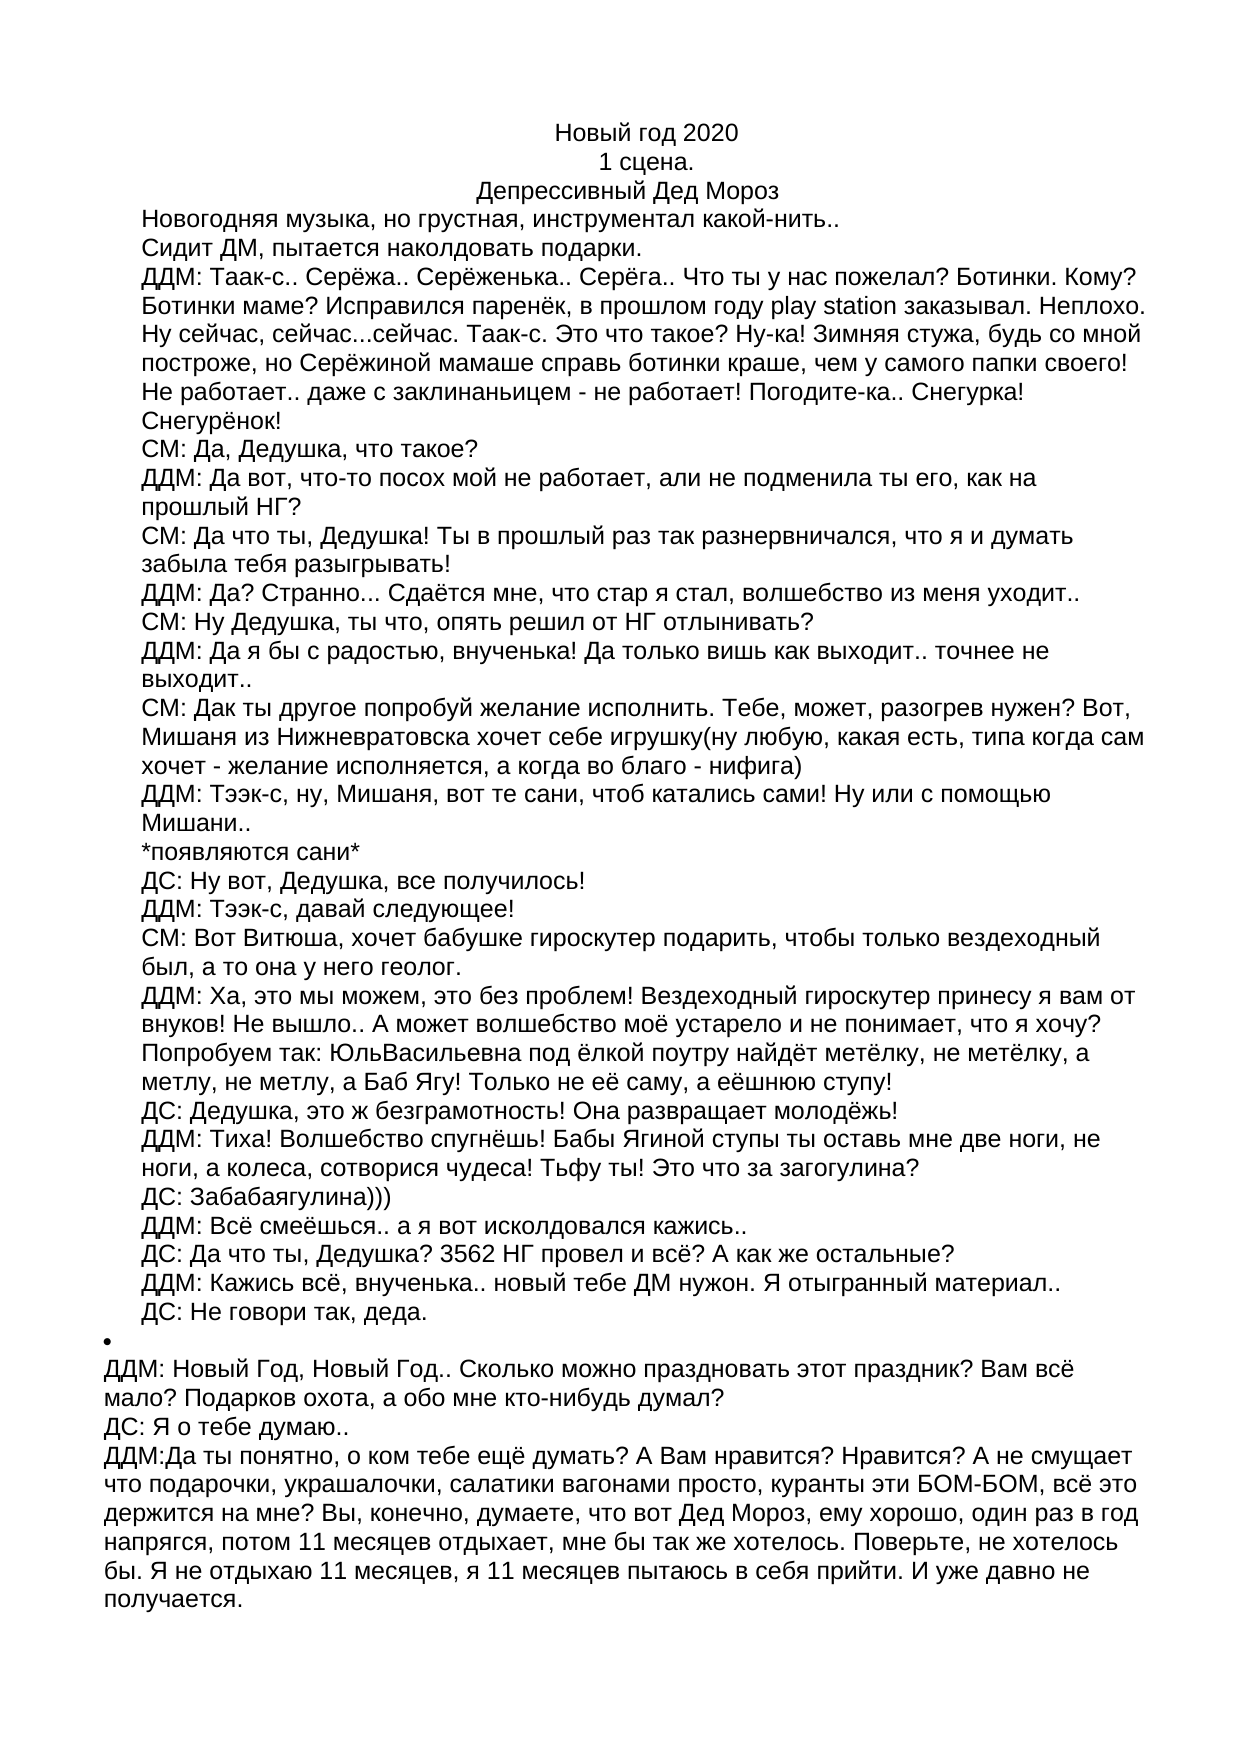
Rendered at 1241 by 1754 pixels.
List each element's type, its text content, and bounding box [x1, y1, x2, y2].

text Новый год 2020 [141, 118, 1152, 147]
text Новогодняя музыка, но грустная, инструментал какой-нить.. Сидит ДМ, пытается наколдовать подарки. ДДМ: Таак-с.. Серёжа.. Серёженька.. Серёга.. Что ты у нас пожелал? Ботинки. Кому? Ботинки маме? Исправился паренёк, в прошлом году play station заказывал. Неплохо. Ну сейчас, сейчас...сейчас. Таак-с. Это что такое? Ну-ка! Зимняя стужа, будь со мной построже, но Серёжиной мамаше справь ботинки краше, чем у самого папки своего! Не работает.. даже с заклинаньицем - не работает! Погодите-ка.. Снегурка! Снегурёнок! СМ: Да, Дедушка, что такое? ДДМ: Да вот, что-то посох мой не работает, али не подменила ты его, как на прошлый НГ? СМ: Да что ты, Дедушка! Ты в прошлый раз так разнервничался, что я и думать забыла тебя разыгрывать! ДДМ: Да? Странно... Сдаётся мне, что стар я стал, волшебство из меня уходит.. СМ: Ну Дедушка, ты что, опять решил от НГ отлынивать? ДДМ: Да я бы с радостью, внученька! Да только вишь как выходит.. точнее не выходит.. СМ: Дак ты другое попробуй желание исполнить. Тебе, может, разогрев нужен? Вот, Мишаня из Нижневратовска хочет себе игрушку(ну любую, какая есть, типа когда сам хочет - желание исполняется, а когда во благо - нифига) ДДМ: Тээк-с, ну, Мишаня, вот те сани, чтоб катались сами! Ну или с помощью Мишани.. *появляются сани* ДС: Ну вот, Дедушка, все получилось! ДДМ: Тээк-с, давай следующее! СМ: Вот Витюша, хочет бабушке гироскутер подарить, чтобы только вездеходный был, а то она у него геолог. ДДМ: Ха, это мы можем, это без проблем! Вездеходный гироскутер принесу я вам от внуков! Не вышло.. А может волшебство моё устарело и не понимает, что я хочу? Попробуем так: ЮльВасильевна под ёлкой поутру найдёт метёлку, не метёлку, а метлу, не метлу, а Баб Ягу! Только не её саму, а еёшнюю ступу! ДС: Дедушка, это ж безграмотность! Она развращает молодёжь! ДДМ: Тиха! Волшебство спугнёшь! Бабы Ягиной ступы ты оставь мне две ноги, не ноги, а колеса, сотворися чудеса! Тьфу ты! Это что за загогулина? ДС: Забабаягулина))) ДДМ: Всё смеёшься.. а я вот исколдовался кажись.. ДС: Да что ты, Дедушка? 3562 НГ провел и всё? А как же остальные? ДДМ: Кажись всё, внученька.. новый тебе ДМ нужон. Я отыгранный материал.. ДС: Не говори так, деда. [141, 204, 1152, 1326]
text 1 сцена. [141, 147, 1152, 176]
text Депрессивный Дед Мороз [103, 176, 1152, 204]
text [103, 1354, 1152, 1613]
